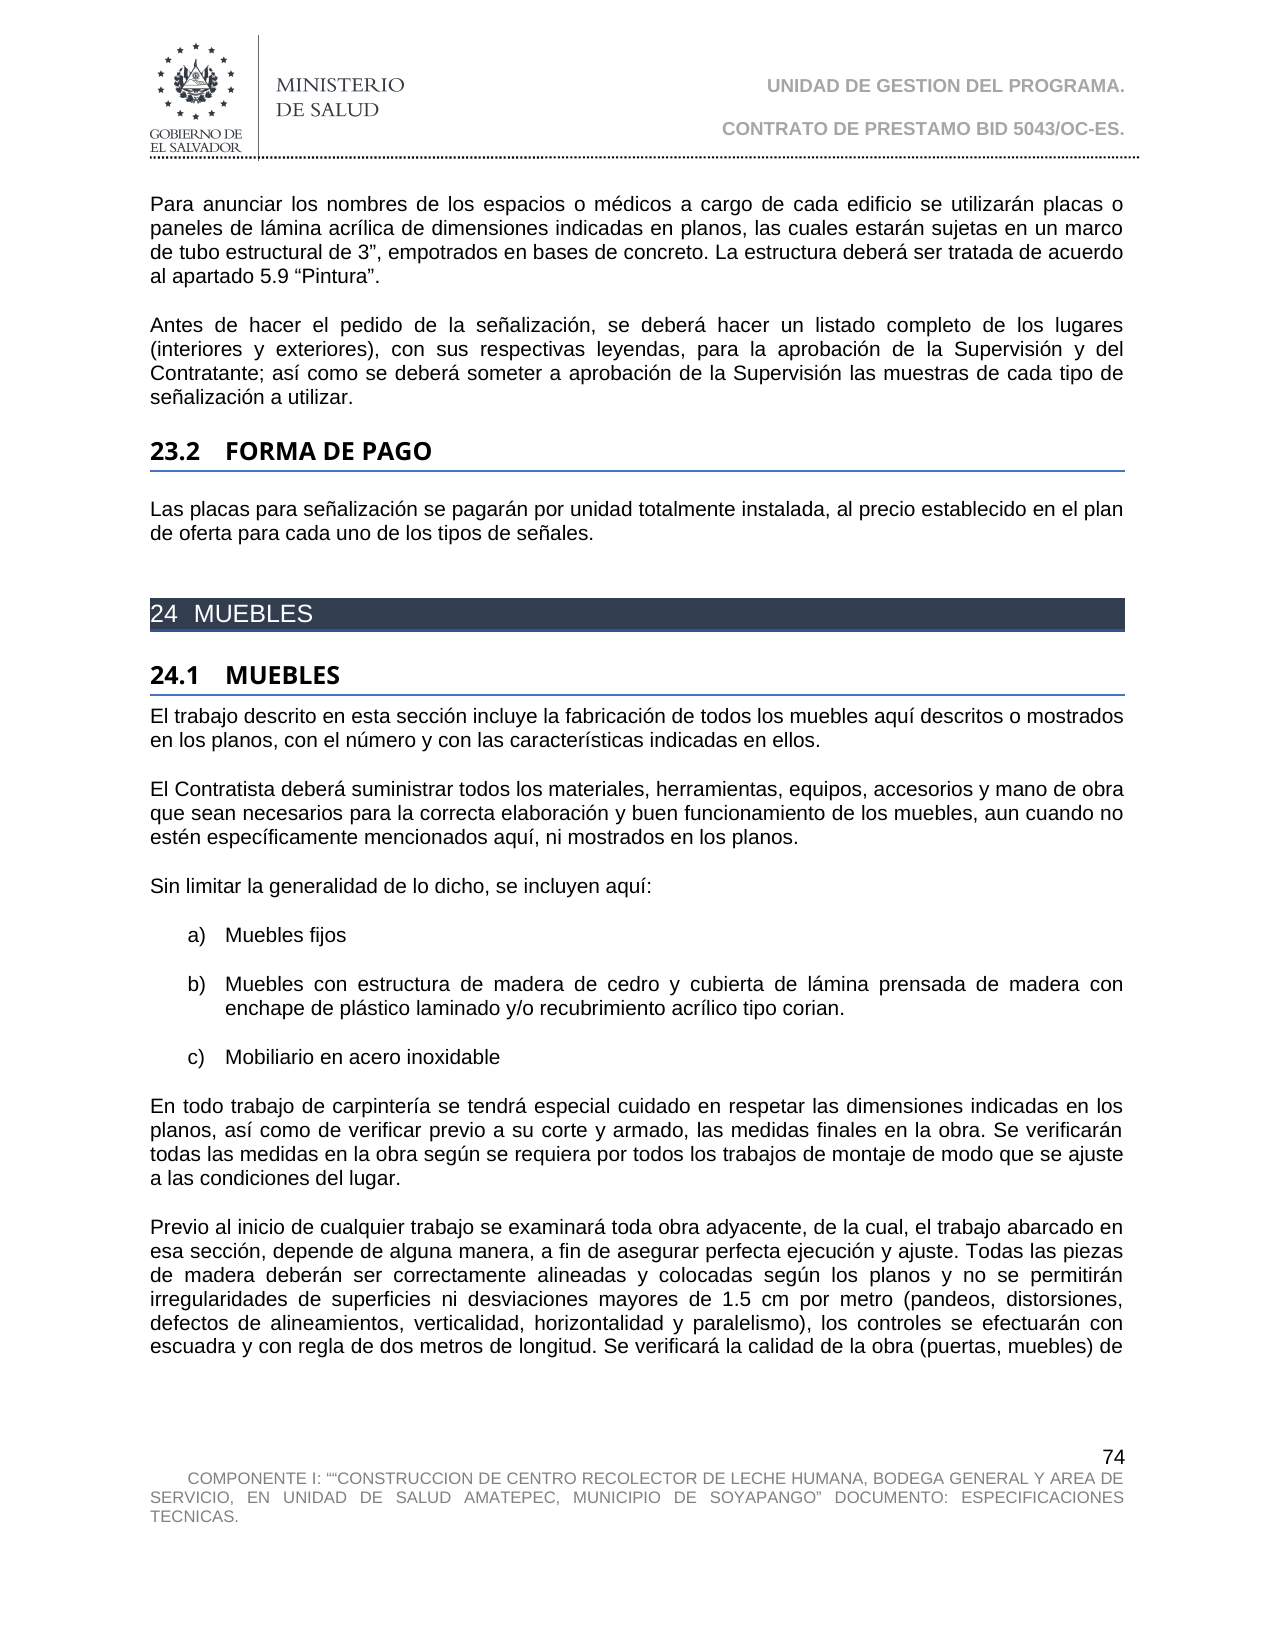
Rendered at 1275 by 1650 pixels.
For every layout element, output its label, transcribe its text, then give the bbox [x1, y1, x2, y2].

text En todo trabajo de carpintería se tendrá especial cuidado en respetar las dimensiones indicadas en los planos, así como de verificar previo a su corte y armado, las medidas finales en la obra. Se verificarán todas las medidas en la obra según se requiera por todos los trabajos de montaje de modo que se ajuste a las condiciones del lugar. [150, 1094, 1125, 1189]
list Muebles con estructura de madera de cedro y cubierta de lámina prensada de madera con enchape de plástico laminado y/o recubrimiento acrílico tipo corian. [187, 972, 1125, 1020]
list Mobiliario en acero inoxidable [187, 1045, 1125, 1069]
subtitle FORMA DE PAGO [150, 434, 1125, 470]
text El Contratista deberá suministrar todos los materiales, herramientas, equipos, accesorios y mano de obra que sean necesarios para la correcta elaboración y buen funcionamiento de los muebles, aun cuando no estén específicamente mencionados aquí, ni mostrados en los planos. [150, 777, 1125, 849]
subtitle MUEBLES [150, 598, 1125, 629]
list Muebles fijos [187, 923, 1125, 947]
picture [150, 35, 405, 161]
text El trabajo descrito en esta sección incluye la fabricación de todos los muebles aquí descritos o mostrados en los planos, con el número y con las características indicadas en ellos. [150, 704, 1125, 752]
text Para anunciar los nombres de los espacios o médicos a cargo de cada edificio se utilizarán placas o paneles de lámina acrílica de dimensiones indicadas en planos, las cuales estarán sujetas en un marco de tubo estructural de 3”, empotrados en bases de concreto. La estructura deberá ser tratada de acuerdo al apartado 5.9 “Pintura”. [150, 192, 1125, 288]
text Antes de hacer el pedido de la señalización, se deberá hacer un listado completo de los lugares (interiores y exteriores), con sus respectivas leyendas, para la aprobación de la Supervisión y del Contratante; así como se deberá someter a aprobación de la Supervisión las muestras de cada tipo de señalización a utilizar. [150, 313, 1125, 409]
text Las placas para señalización se pagarán por unidad totalmente instalada, al precio establecido en el plan de oferta para cada uno de los tipos de señales. [150, 497, 1125, 545]
subtitle MUEBLES [150, 657, 1125, 694]
text Sin limitar la generalidad de lo dicho, se incluyen aquí: [150, 874, 1125, 898]
